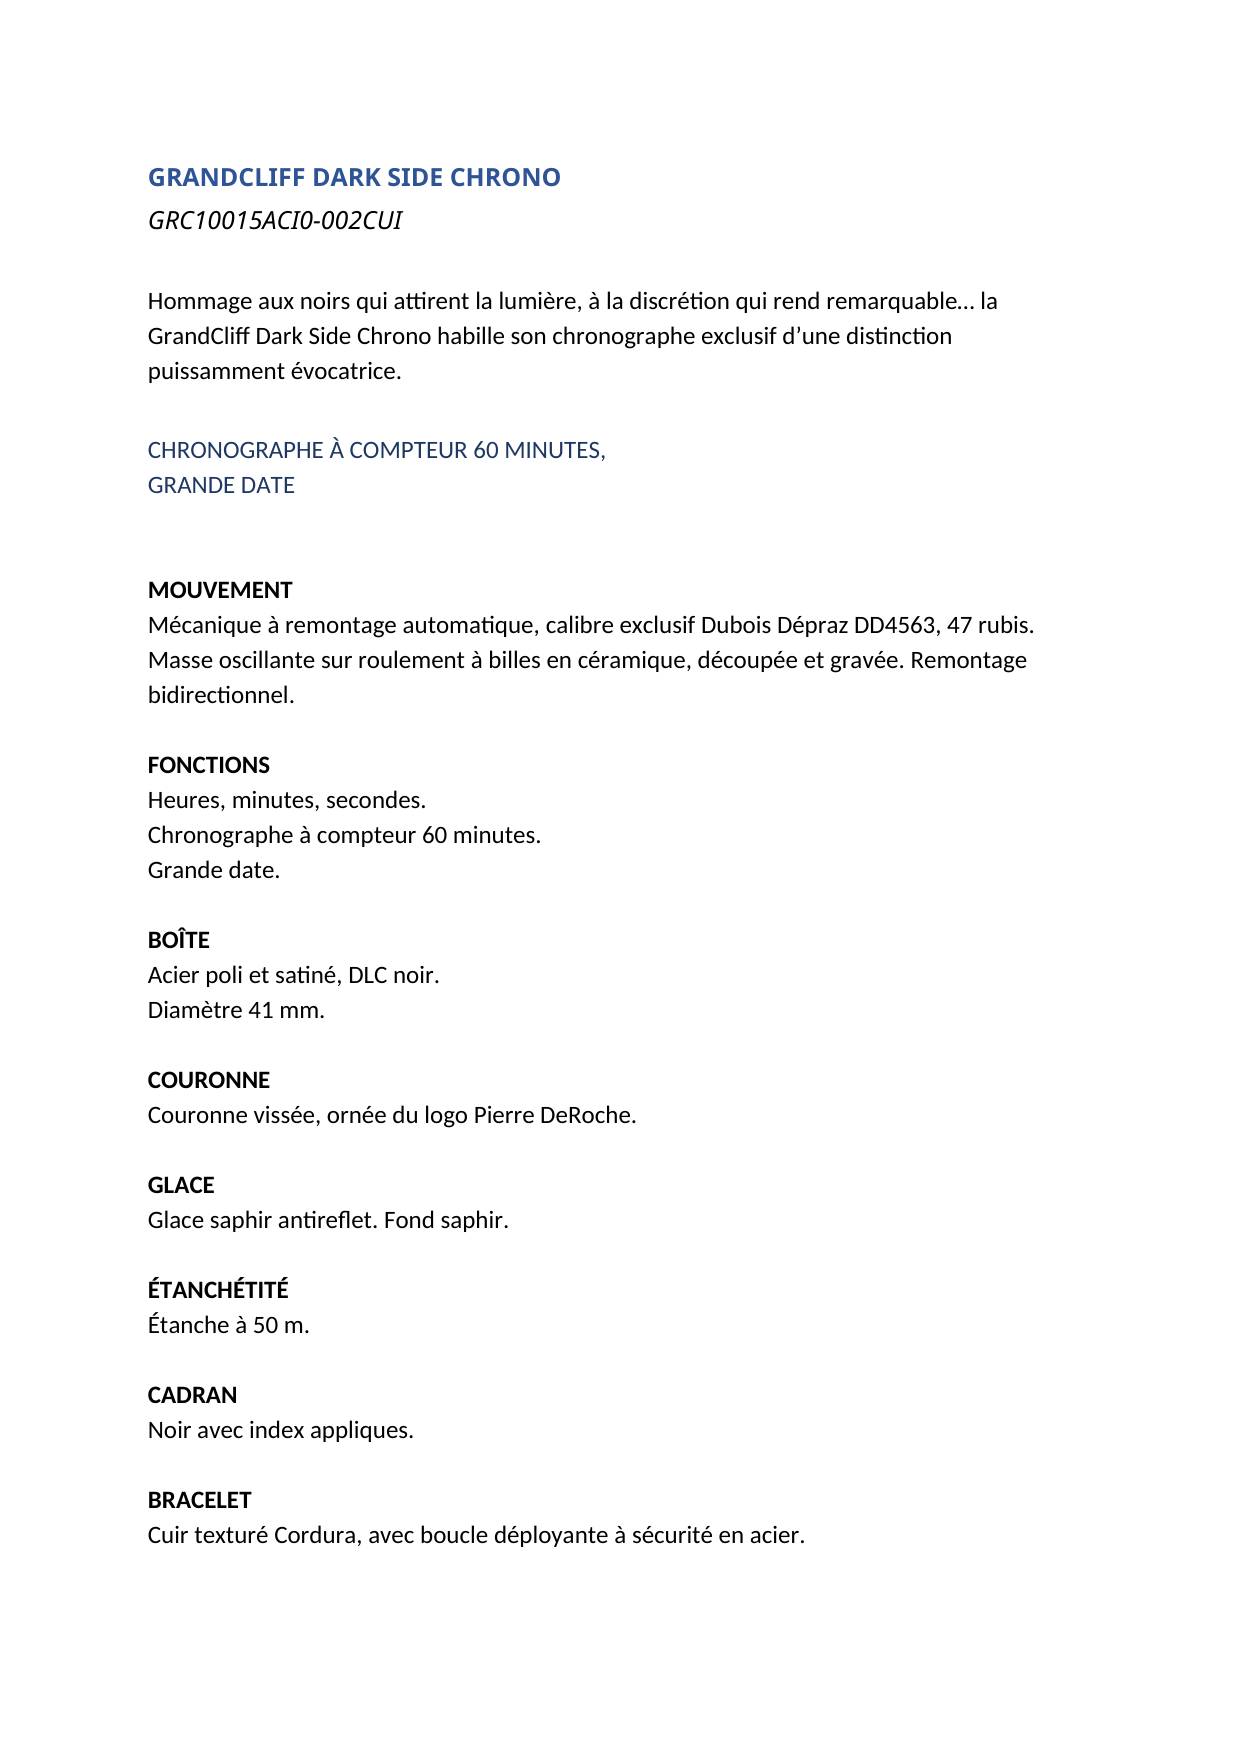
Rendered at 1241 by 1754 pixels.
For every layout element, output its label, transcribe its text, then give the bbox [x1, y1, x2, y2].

text BOÎTE [148, 924, 1093, 954]
text Glace saphir antireflet. Fond saphir. [148, 1204, 1093, 1234]
subtitle GRC10015ACI0-002CUI [148, 203, 1093, 237]
text FONCTIONS [148, 749, 1093, 779]
text Acier poli et satiné, DLC noir. [148, 959, 1093, 989]
subtitle GRANDCLIFF DARK SIDE CHRONO [148, 160, 1093, 194]
text Mécanique à remontage automatique, calibre exclusif Dubois Dépraz DD4563, 47 rubis. [148, 609, 1093, 639]
text GLACE [148, 1169, 1093, 1199]
text GRANDE DATE [148, 469, 1093, 499]
text Heures, minutes, secondes. [148, 784, 1093, 814]
text CADRAN [148, 1379, 1093, 1409]
text ÉTANCHÉTITÉ [148, 1274, 1093, 1304]
text COURONNE [148, 1064, 1093, 1094]
text Couronne vissée, ornée du logo Pierre DeRoche. [148, 1099, 1093, 1129]
text BRACELET [148, 1484, 1093, 1514]
text MOUVEMENT [148, 574, 1093, 604]
text Masse oscillante sur roulement à billes en céramique, découpée et gravée. Remontage bidirectionnel. [148, 644, 1093, 709]
text Noir avec index appliques. [148, 1414, 1093, 1444]
subtitle Hommage aux noirs qui attirent la lumière, à la discrétion qui rend remarquable… la GrandCliff Dark Side Chrono habille son chronographe exclusif d’une distinction puissamment évocatrice. [148, 286, 1093, 386]
text Chronographe à compteur 60 minutes. Grande date. [148, 819, 1093, 884]
subtitle CHRONOGRAPHE À COMPTEUR 60 MINUTES, [148, 434, 1093, 464]
text Diamètre 41 mm. [148, 994, 1093, 1024]
text Cuir texturé Cordura, avec boucle déployante à sécurité en acier. [148, 1519, 1093, 1549]
text Étanche à 50 m. [148, 1309, 1093, 1339]
